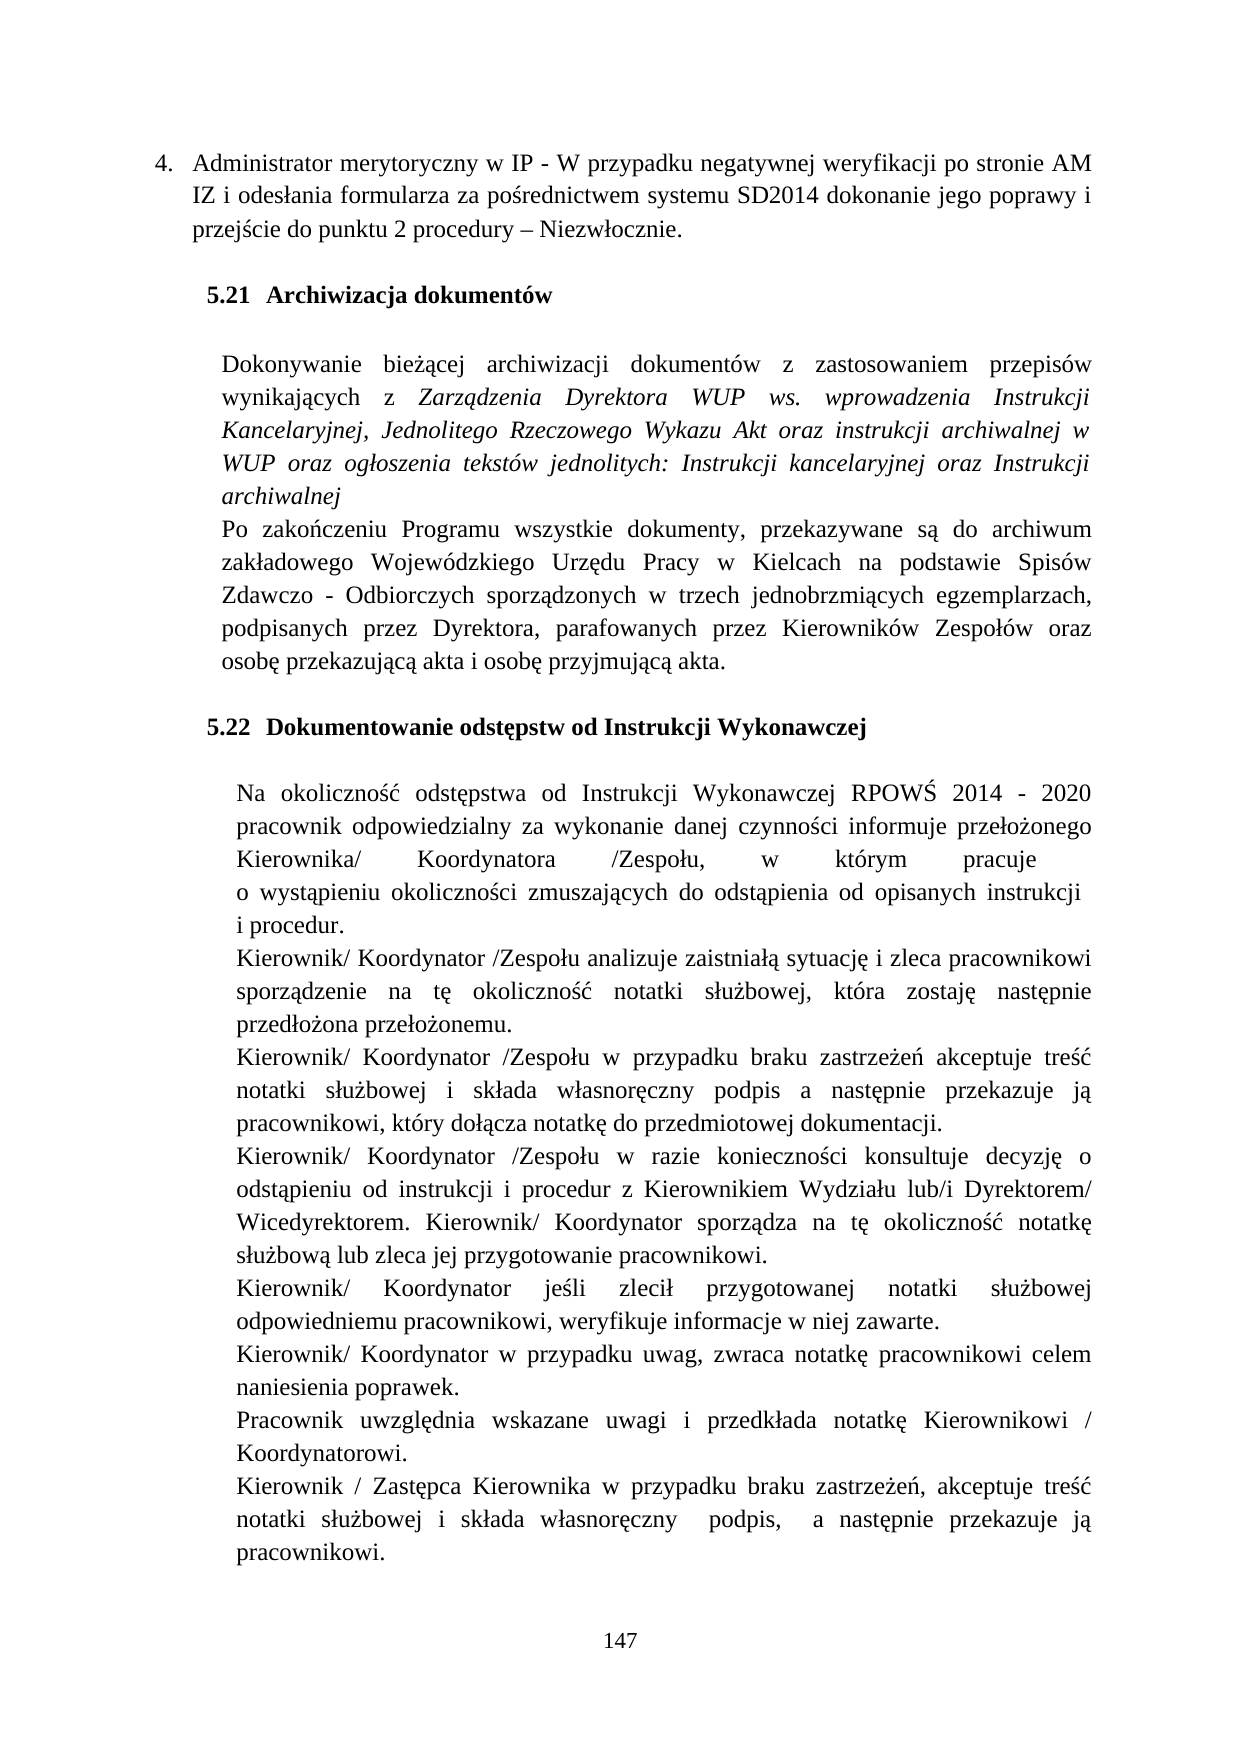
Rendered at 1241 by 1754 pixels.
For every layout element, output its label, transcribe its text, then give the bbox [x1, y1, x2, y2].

text Kierownik/ Koordynator jeśli zlecił przygotowanej notatki służbowej odpowiedniemu pracownikowi, weryfikuje informacje w niej zawarte. [236, 1273, 1093, 1335]
text Kierownik/ Koordynator w przypadku uwag, zwraca notatkę pracownikowi celem naniesienia poprawek. [236, 1339, 1093, 1401]
list Kierownik / Zastępca Kierownika w przypadku braku zastrzeżeń, akceptuje treść notatki służbowej i składa własnoręczny podpis, a następnie przekazuje ją pracownikowi. [236, 1471, 1093, 1566]
text Na okoliczność odstępstwa od Instrukcji Wykonawczej RPOWŚ 2014 - 2020 pracownik odpowiedzialny za wykonanie danej czynności informuje przełożonego Kierownika/ Koordynatora /Zespołu, w którym pracuje o wystąpieniu okoliczności zmuszających do odstąpienia od opisanych instrukcji i procedur. [236, 778, 1093, 939]
subtitle Dokumentowanie odstępstw od Instrukcji Wykonawczej [207, 712, 1093, 741]
text Po zakończeniu Programu wszystkie dokumenty, przekazywane są do archiwum zakładowego Wojewódzkiego Urzędu Pracy w Kielcach na podstawie Spisów Zdawczo - Odbiorczych sporządzonych w trzech jednobrzmiących egzemplarzach, podpisanych przez Dyrektora, parafowanych przez Kierowników Zespołów oraz osobę przekazującą akta i osobę przyjmującą akta. [221, 514, 1093, 675]
subtitle Archiwizacja dokumentów [207, 280, 1093, 344]
text Kierownik/ Koordynator /Zespołu w przypadku braku zastrzeżeń akceptuje treść notatki służbowej i składa własnoręczny podpis a następnie przekazuje ją pracownikowi, który dołącza notatkę do przedmiotowej dokumentacji. [236, 1042, 1093, 1137]
text Kierownik/ Koordynator /Zespołu analizuje zaistniałą sytuację i zleca pracownikowi sporządzenie na tę okoliczność notatki służbowej, która zostaję następnie przedłożona przełożonemu. [236, 943, 1093, 1038]
list Pracownik uwzględnia wskazane uwagi i przedkłada notatkę Kierownikowi / Koordynatorowi. [236, 1405, 1093, 1467]
list Administrator merytoryczny w IP - W przypadku negatywnej weryfikacji po stronie AM IZ i odesłania formularza za pośrednictwem systemu SD2014 dokonanie jego poprawy i przejście do punktu 2 procedury – Niezwłocznie. [154, 148, 1093, 242]
text Kierownik/ Koordynator /Zespołu w razie konieczności konsultuje decyzję o odstąpieniu od instrukcji i procedur z Kierownikiem Wydziału lub/i Dyrektorem/ Wicedyrektorem. Kierownik/ Koordynator sporządza na tę okoliczność notatkę służbową lub zleca jej przygotowanie pracownikowi. [236, 1141, 1093, 1269]
text Dokonywanie bieżącej archiwizacji dokumentów z zastosowaniem przepisów wynikających z Zarządzenia Dyrektora WUP ws. wprowadzenia Instrukcji Kancelaryjnej, Jednolitego Rzeczowego Wykazu Akt oraz instrukcji archiwalnej w WUP oraz ogłoszenia tekstów jednolitych: Instrukcji kancelaryjnej oraz Instrukcji archiwalnej [221, 349, 1093, 509]
